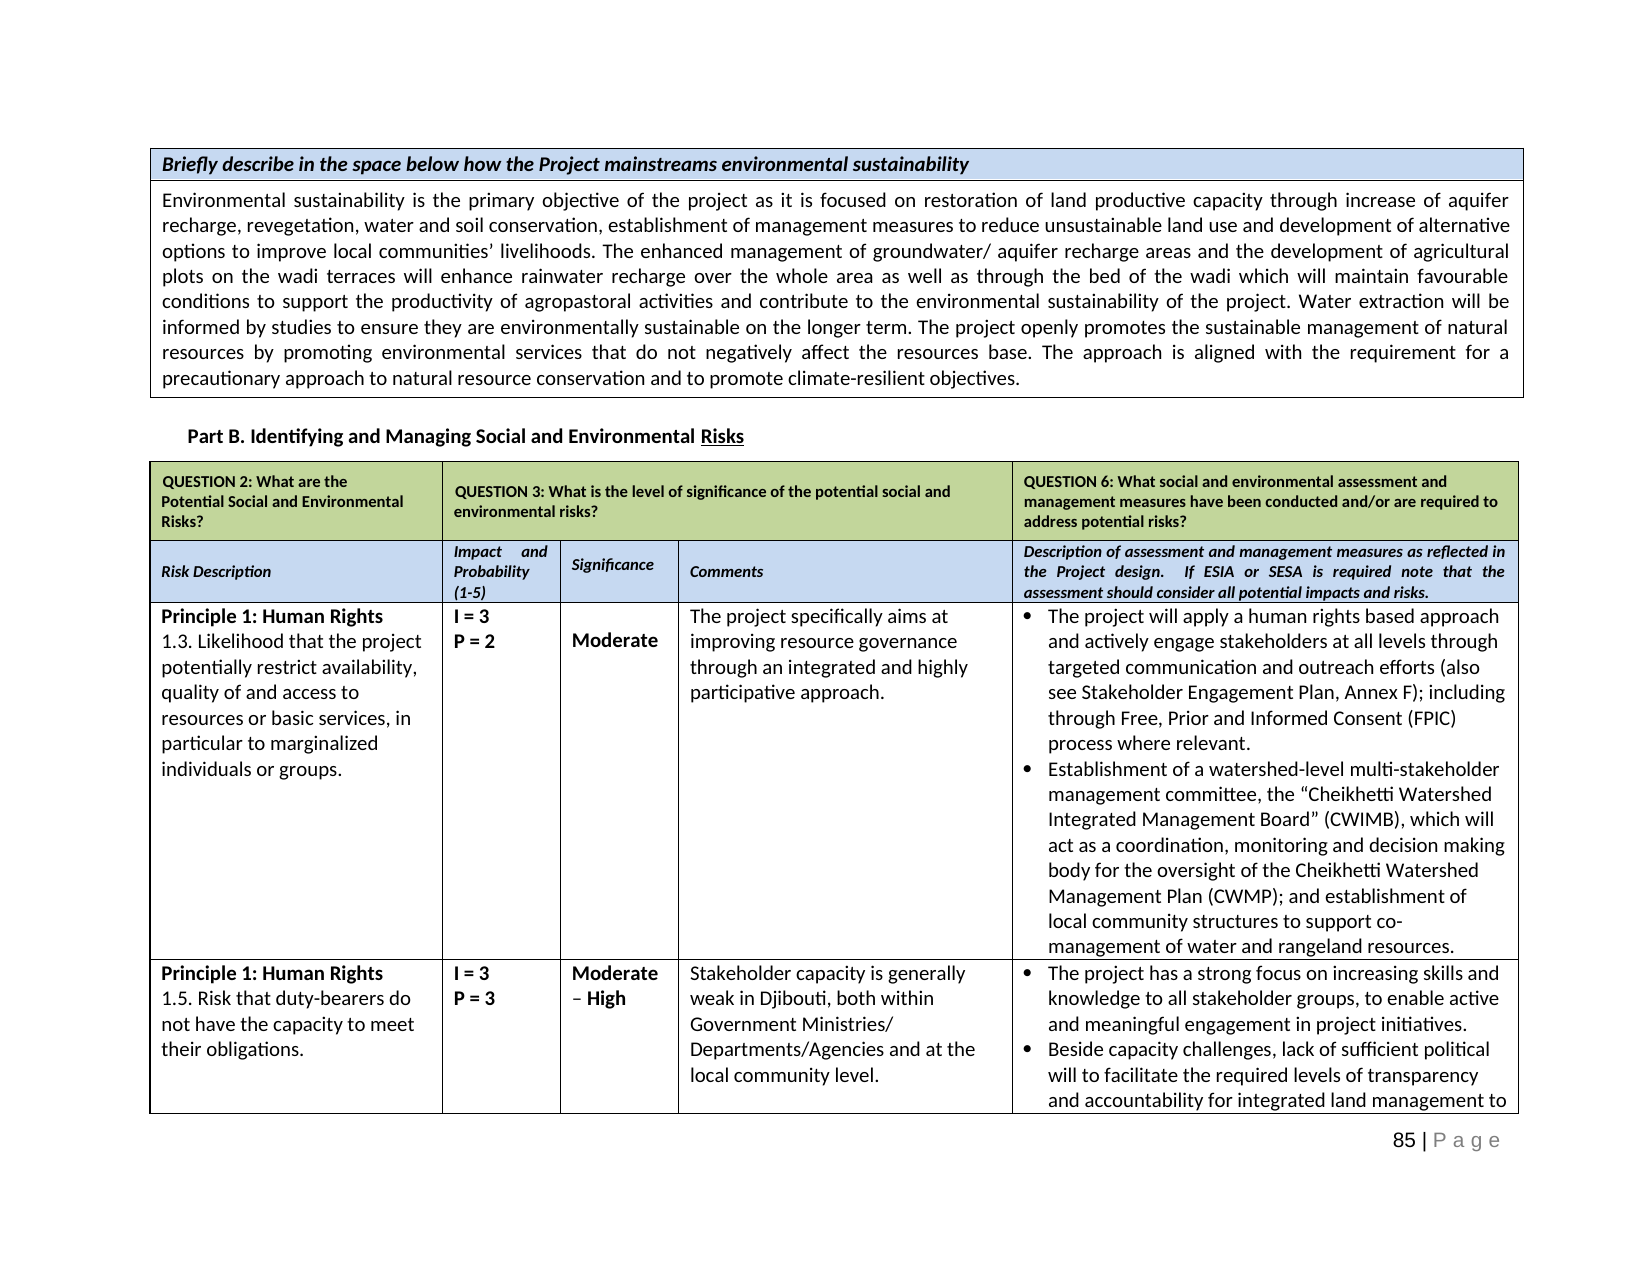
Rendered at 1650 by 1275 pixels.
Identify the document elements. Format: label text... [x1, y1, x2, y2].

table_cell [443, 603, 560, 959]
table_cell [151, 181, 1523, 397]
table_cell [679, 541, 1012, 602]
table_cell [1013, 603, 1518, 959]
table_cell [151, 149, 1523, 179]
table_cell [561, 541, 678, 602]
text Part B. Identifying and Managing Social and Environmental Risks [187, 423, 1500, 449]
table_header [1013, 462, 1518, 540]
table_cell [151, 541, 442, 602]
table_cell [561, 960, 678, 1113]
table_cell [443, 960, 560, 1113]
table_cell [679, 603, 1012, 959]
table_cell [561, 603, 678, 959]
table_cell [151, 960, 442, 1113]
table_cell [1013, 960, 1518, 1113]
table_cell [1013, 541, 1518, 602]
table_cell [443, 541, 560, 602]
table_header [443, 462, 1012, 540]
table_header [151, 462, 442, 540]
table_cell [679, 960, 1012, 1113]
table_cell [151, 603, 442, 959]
